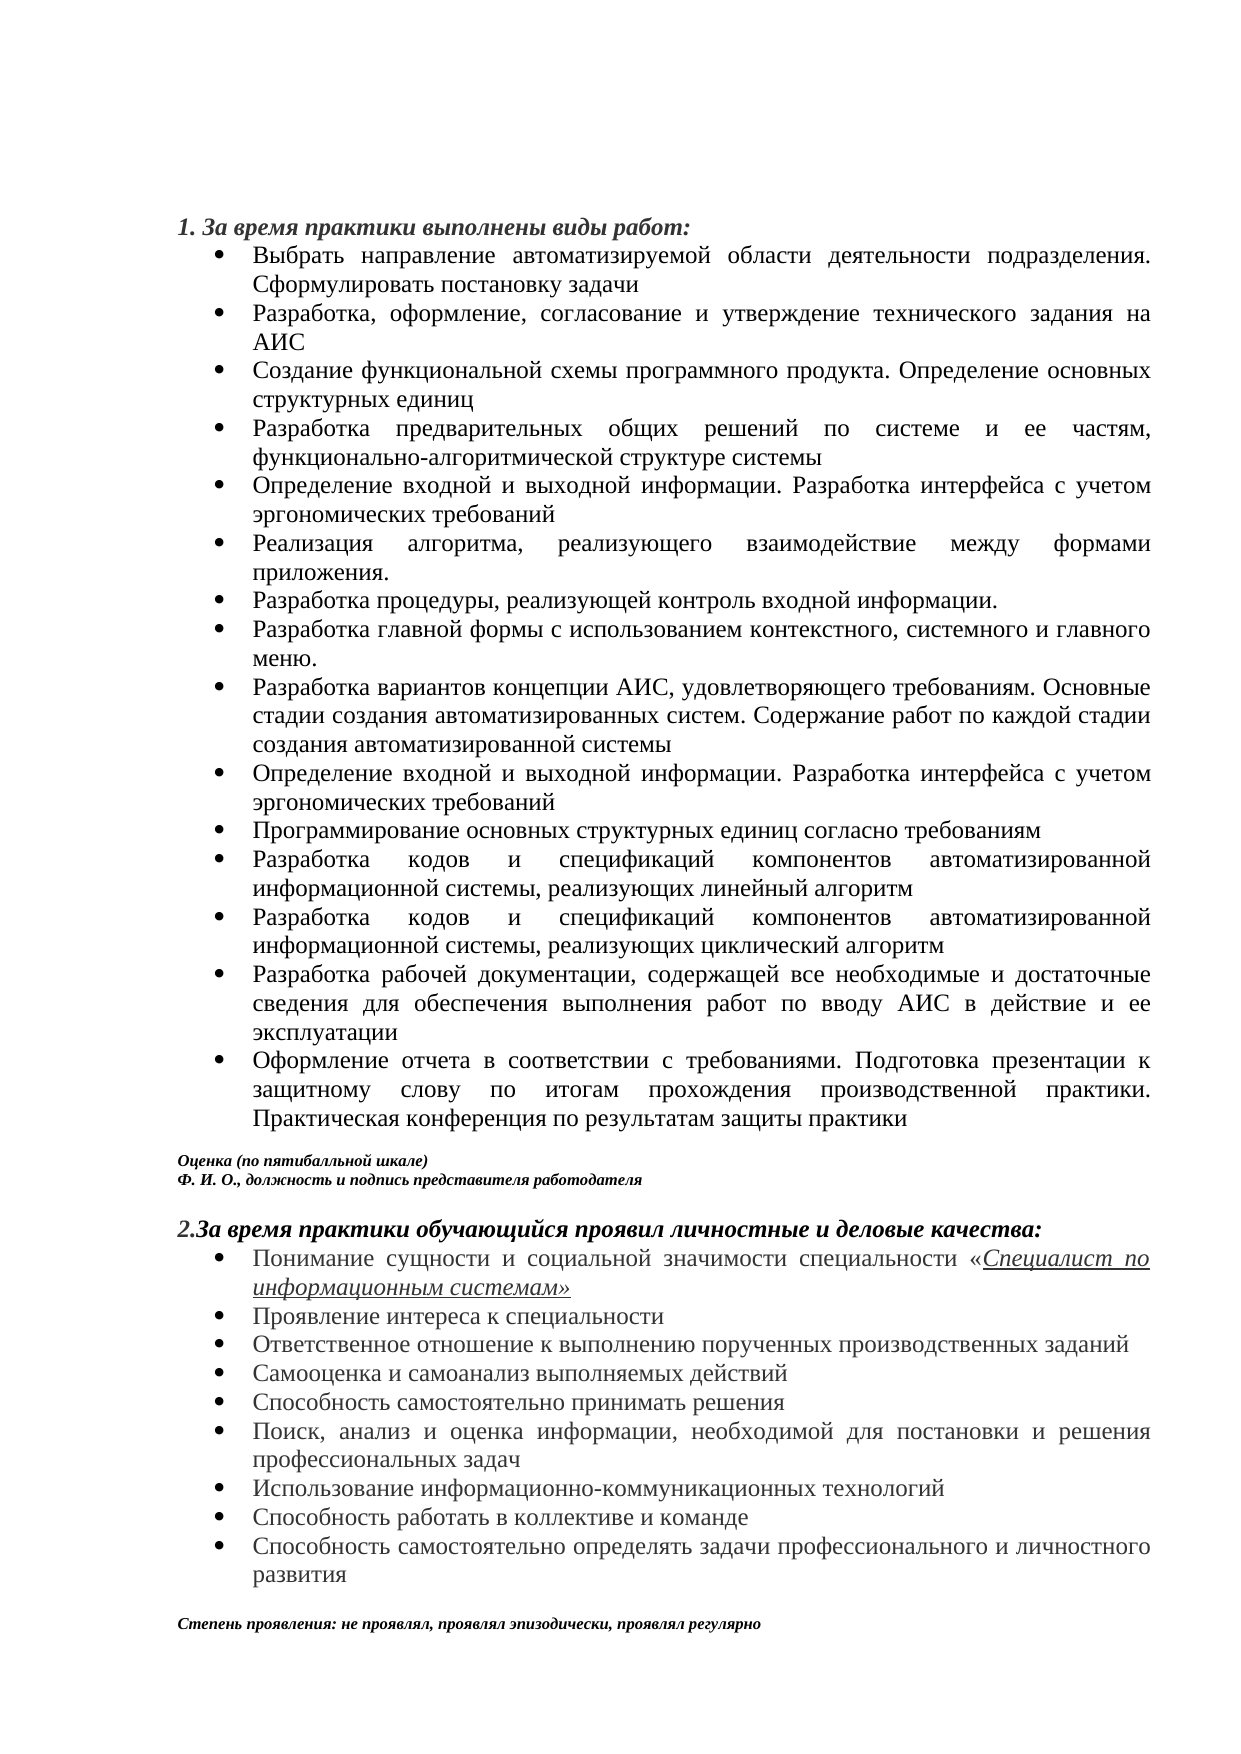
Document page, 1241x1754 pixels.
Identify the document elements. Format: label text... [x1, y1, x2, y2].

list Разработка кодов и спецификаций компонентов автоматизированной информационной системы, реализующих линейный алгоритм [215, 844, 1152, 902]
list Проявление интереса к специальности [215, 1301, 1152, 1329]
list Создание функциональной схемы программного продукта. Определение основных структурных единиц [215, 356, 1152, 413]
list Выбрать направление автоматизируемой области деятельности подразделения. Сформулировать постановку задачи [215, 241, 1152, 298]
list Разработка кодов и спецификаций компонентов автоматизированной информационной системы, реализующих циклический алгоритм [215, 902, 1152, 959]
list Разработка рабочей документации, содержащей все необходимые и достаточные сведения для обеспечения выполнения работ по вводу АИС в действие и ее эксплуатации [215, 959, 1152, 1046]
list Разработка вариантов концепции АИС, удовлетворяющего требованиям. Основные стадии создания автоматизированных систем. Содержание работ по каждой стадии создания автоматизированной системы [215, 672, 1152, 758]
list Способность работать в коллективе и команде [215, 1502, 1152, 1531]
text 2.За время практики обучающийся проявил личностные и деловые качества: [177, 1214, 1152, 1243]
list Способность самостоятельно принимать решения [215, 1387, 1152, 1416]
text Оценка (по пятибалльной шкале) [177, 1151, 1152, 1170]
list Разработка, оформление, согласование и утверждение технического задания на АИС [215, 298, 1152, 356]
text Ф. И. О., должность и подпись представителя работодателя [177, 1170, 1152, 1189]
list Разработка главной формы с использованием контекстного, системного и главного меню. [215, 614, 1152, 672]
list Разработка предварительных общих решений по системе и ее частям, функционально-алгоритмической структуре системы [215, 413, 1152, 471]
list Использование информационно-коммуникационных технологий [215, 1473, 1152, 1502]
list Разработка процедуры, реализующей контроль входной информации. [215, 586, 1152, 614]
list Поиск, анализ и оценка информации, необходимой для постановки и решения профессиональных задач [215, 1416, 1152, 1473]
list Ответственное отношение к выполнению порученных производственных заданий [215, 1329, 1152, 1358]
list Способность самостоятельно определять задачи профессионального и личностного развития [215, 1531, 1152, 1588]
list Определение входной и выходной информации. Разработка интерфейса с учетом эргономических требований [215, 471, 1152, 528]
list Программирование основных структурных единиц согласно требованиям [215, 816, 1152, 844]
list Самооценка и самоанализ выполняемых действий [215, 1358, 1152, 1387]
list Понимание сущности и социальной значимости специальности «Специалист по информационным системам» [215, 1243, 1152, 1301]
text 1. За время практики выполнены виды работ: [177, 212, 1152, 241]
list Реализация алгоритма, реализующего взаимодействие между формами приложения. [215, 528, 1152, 586]
list Оформление отчета в соответствии с требованиями. Подготовка презентации к защитному слову по итогам прохождения производственной практики. Практическая конференция по результатам защиты практики [215, 1046, 1152, 1132]
text Степень проявления: не проявлял, проявлял эпизодически, проявлял регулярно [177, 1613, 1152, 1633]
list Определение входной и выходной информации. Разработка интерфейса с учетом эргономических требований [215, 758, 1152, 816]
